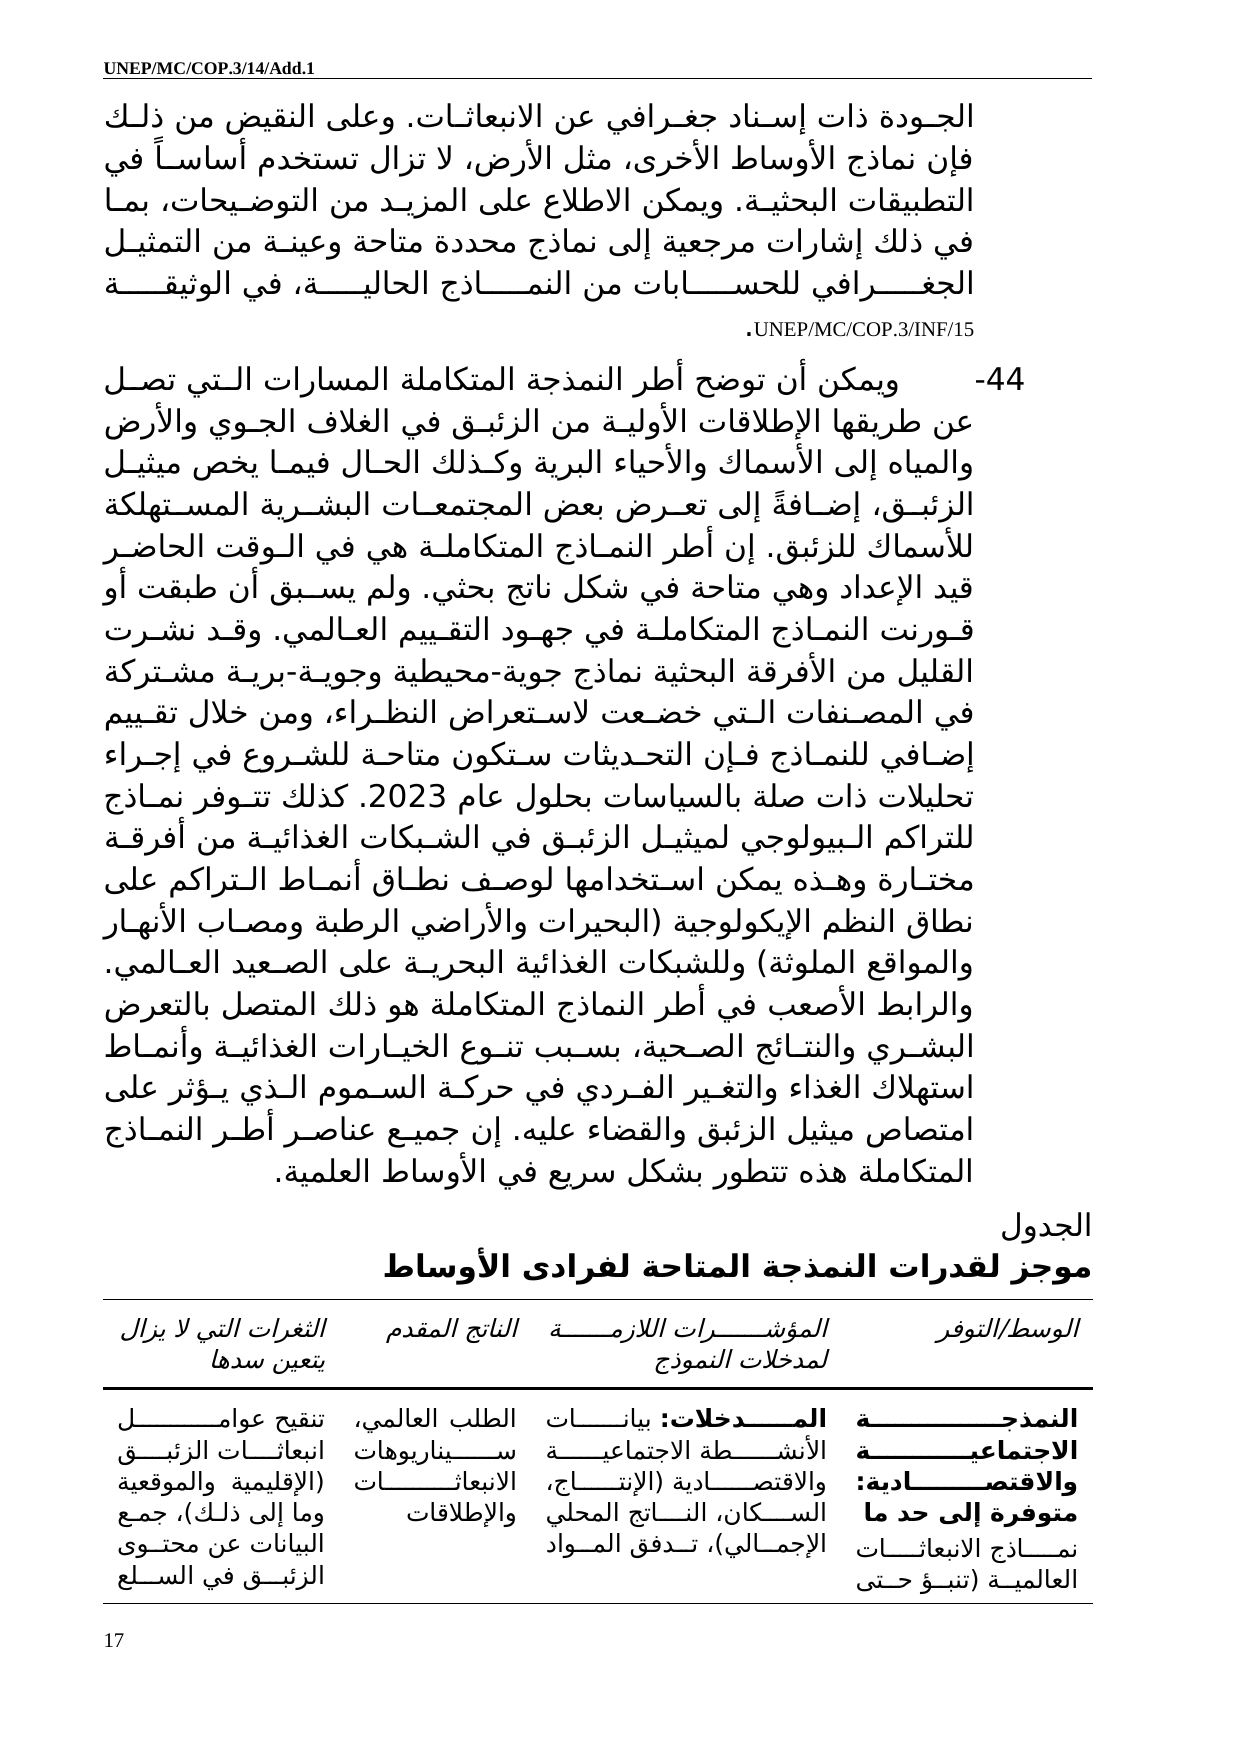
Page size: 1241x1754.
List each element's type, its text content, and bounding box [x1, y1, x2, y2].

text موجز لقدرات النمذجة المتاحة لفرادى الأوساط [103, 1244, 1093, 1286]
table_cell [339, 1390, 531, 1603]
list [103, 94, 974, 344]
text الجدول [103, 1203, 1092, 1244]
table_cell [841, 1390, 1092, 1603]
table_header الوسط/التوفر [841, 1300, 1092, 1387]
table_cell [103, 1390, 339, 1603]
table_header الثغرات التي لا يزال يتعين سدها [103, 1300, 339, 1387]
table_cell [531, 1390, 841, 1603]
table_header الناتج المقدم [339, 1300, 531, 1387]
table_header المؤشرات اللازمة لمدخلات النموذج [531, 1300, 841, 1387]
list ويمكن أن توضح أطر النمذجة المتكاملة المسارات التي تصل عن طريقها الإطلاقات الأولية من الزئبق في الغلاف الجوي والأرض والمياه إلى الأسماك والأحياء البرية وكذلك الحال فيما يخص ميثيل الزئبق، إضافةً إلى تعرض بعض المجتمعات البشرية المستهلكة للأسماك للزئبق. إن أطر النماذج المتكاملة هي في الوقت الحاضر قيد الإعداد وهي متاحة في شكل ناتج بحثي. ولم يسبق أن طبقت أو قورنت النماذج المتكاملة في جهود التقييم العالمي. وقد نشرت القليل من الأفرقة البحثية نماذج جوية-محيطية وجوية-برية مشتركة في المصنفات التي خضعت لاستعراض النظراء، ومن خلال تقييم إضافي للنماذج فإن التحديثات ستكون متاحة للشروع في إجراء تحليلات ذات صلة بالسياسات بحلول عام 2023. كذلك تتوفر نماذج للتراكم البيولوجي لميثيل الزئبق في الشبكات الغذائية من أفرقة مختارة وهذه يمكن استخدامها لوصف نطاق أنماط التراكم على نطاق النظم الإيكولوجية (البحيرات والأراضي الرطبة ومصاب الأنهار والمواقع الملوثة) وللشبكات الغذائية البحرية على الصعيد العالمي. والرابط الأصعب في أطر النماذج المتكاملة هو ذلك المتصل بالتعرض البشري والنتائج الصحية، بسبب تنوع الخيارات الغذائية وأنماط استهلاك الغذاء والتغير الفردي في حركة السموم الذي يؤثر على امتصاص ميثيل الزئبق والقضاء عليه. إن جميع عناصر أطر النماذج المتكاملة هذه تتطور بشكل سريع في الأوساط العلمية. [103, 357, 974, 1190]
